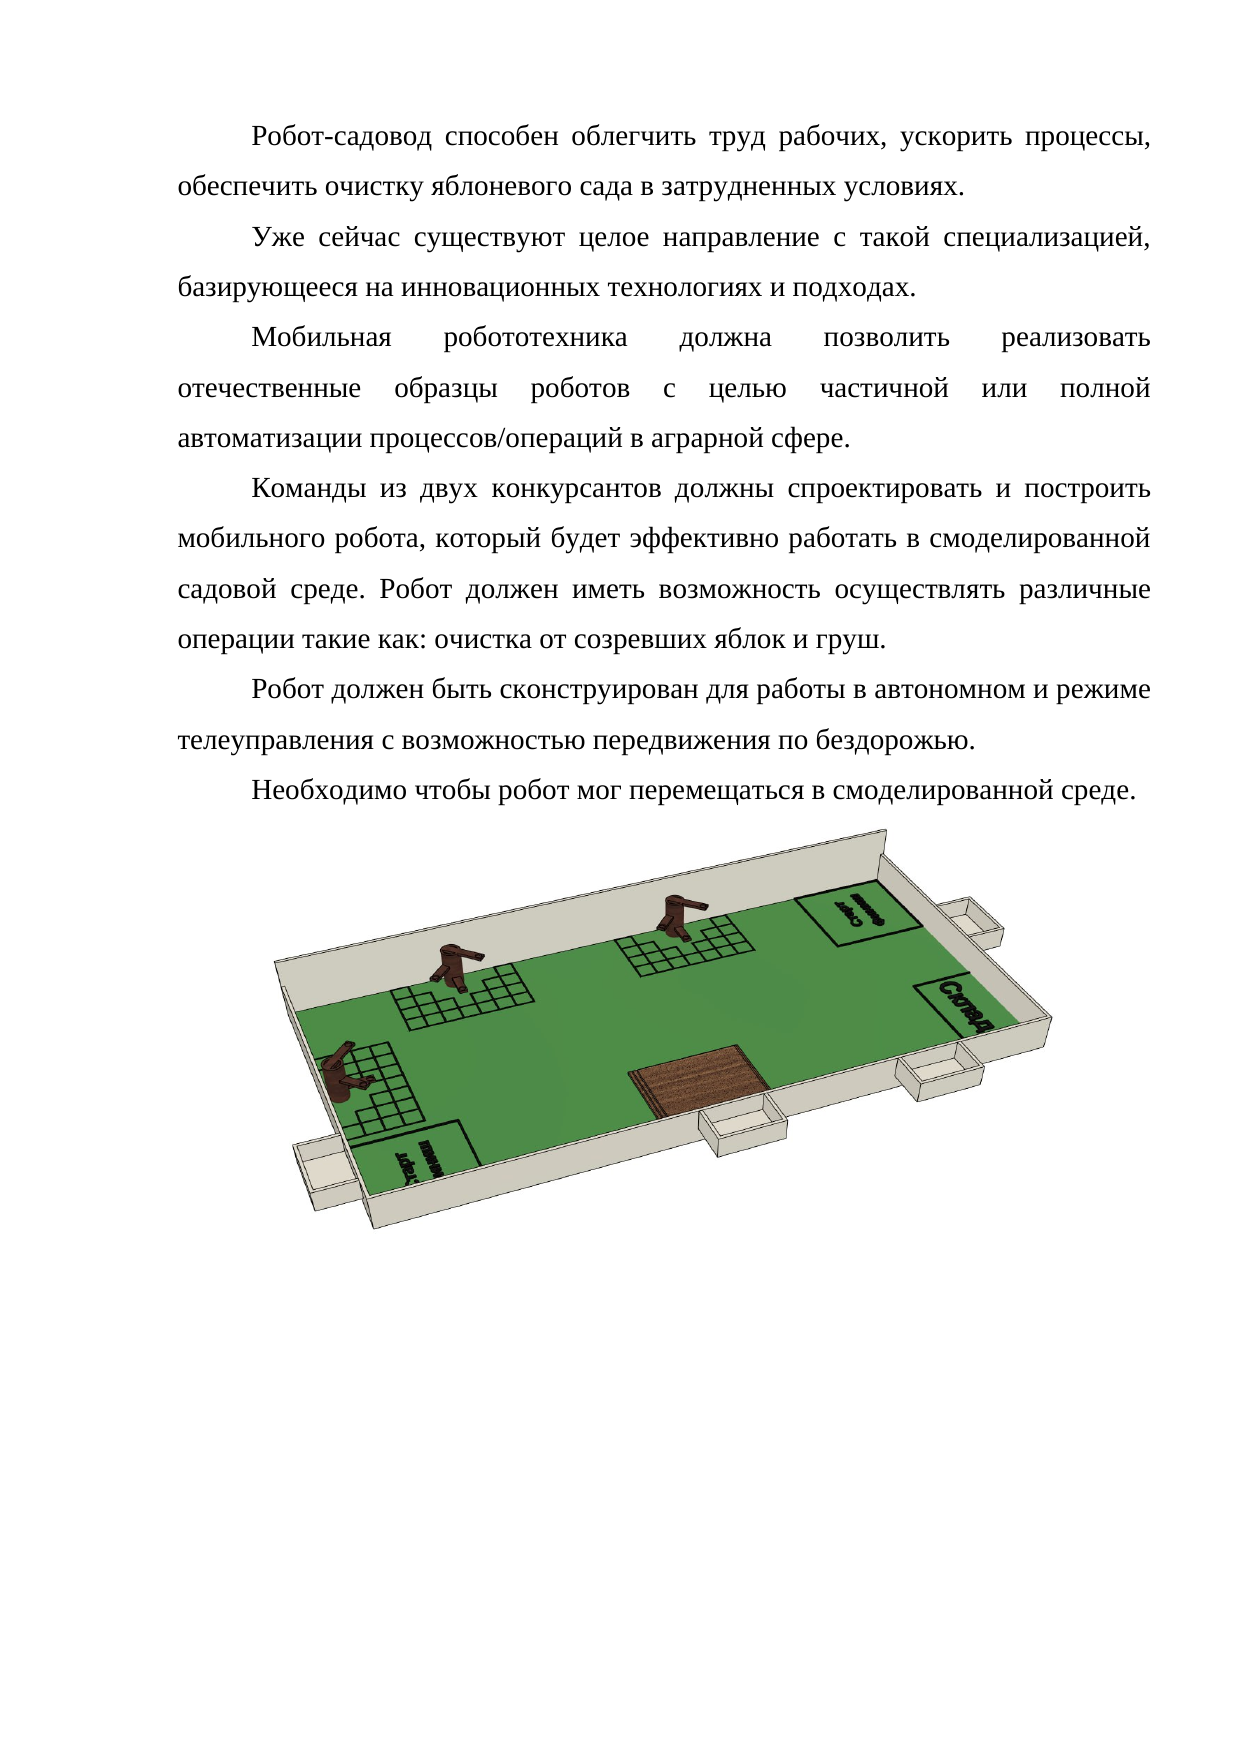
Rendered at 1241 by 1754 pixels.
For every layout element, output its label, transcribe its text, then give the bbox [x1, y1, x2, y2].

text Мобильная робототехника должна позволить реализовать отечественные образцы роботов с целью частичной или полной автоматизации процессов/операций в аграрной сфере. [177, 319, 1152, 453]
picture [265, 822, 1064, 1239]
text Необходимо чтобы робот мог перемещаться в смоделированной среде. [177, 772, 1152, 806]
text Команды из двух конкурсантов должны спроектировать и построить мобильного робота, который будет эффективно работать в смоделированной садовой среде. Робот должен иметь возможность осуществлять различные операции такие как: очистка от созревших яблок и груш. [177, 470, 1152, 655]
text Робот-садовод способен облегчить труд рабочих, ускорить процессы, обеспечить очистку яблоневого сада в затрудненных условиях. [177, 118, 1152, 202]
text Робот должен быть сконструирован для работы в автономном и режиме телеуправления с возможностью передвижения по бездорожью. [177, 672, 1152, 755]
text Уже сейчас существуют целое направление с такой специализацией, базирующееся на инновационных технологиях и подходах. [177, 219, 1152, 303]
